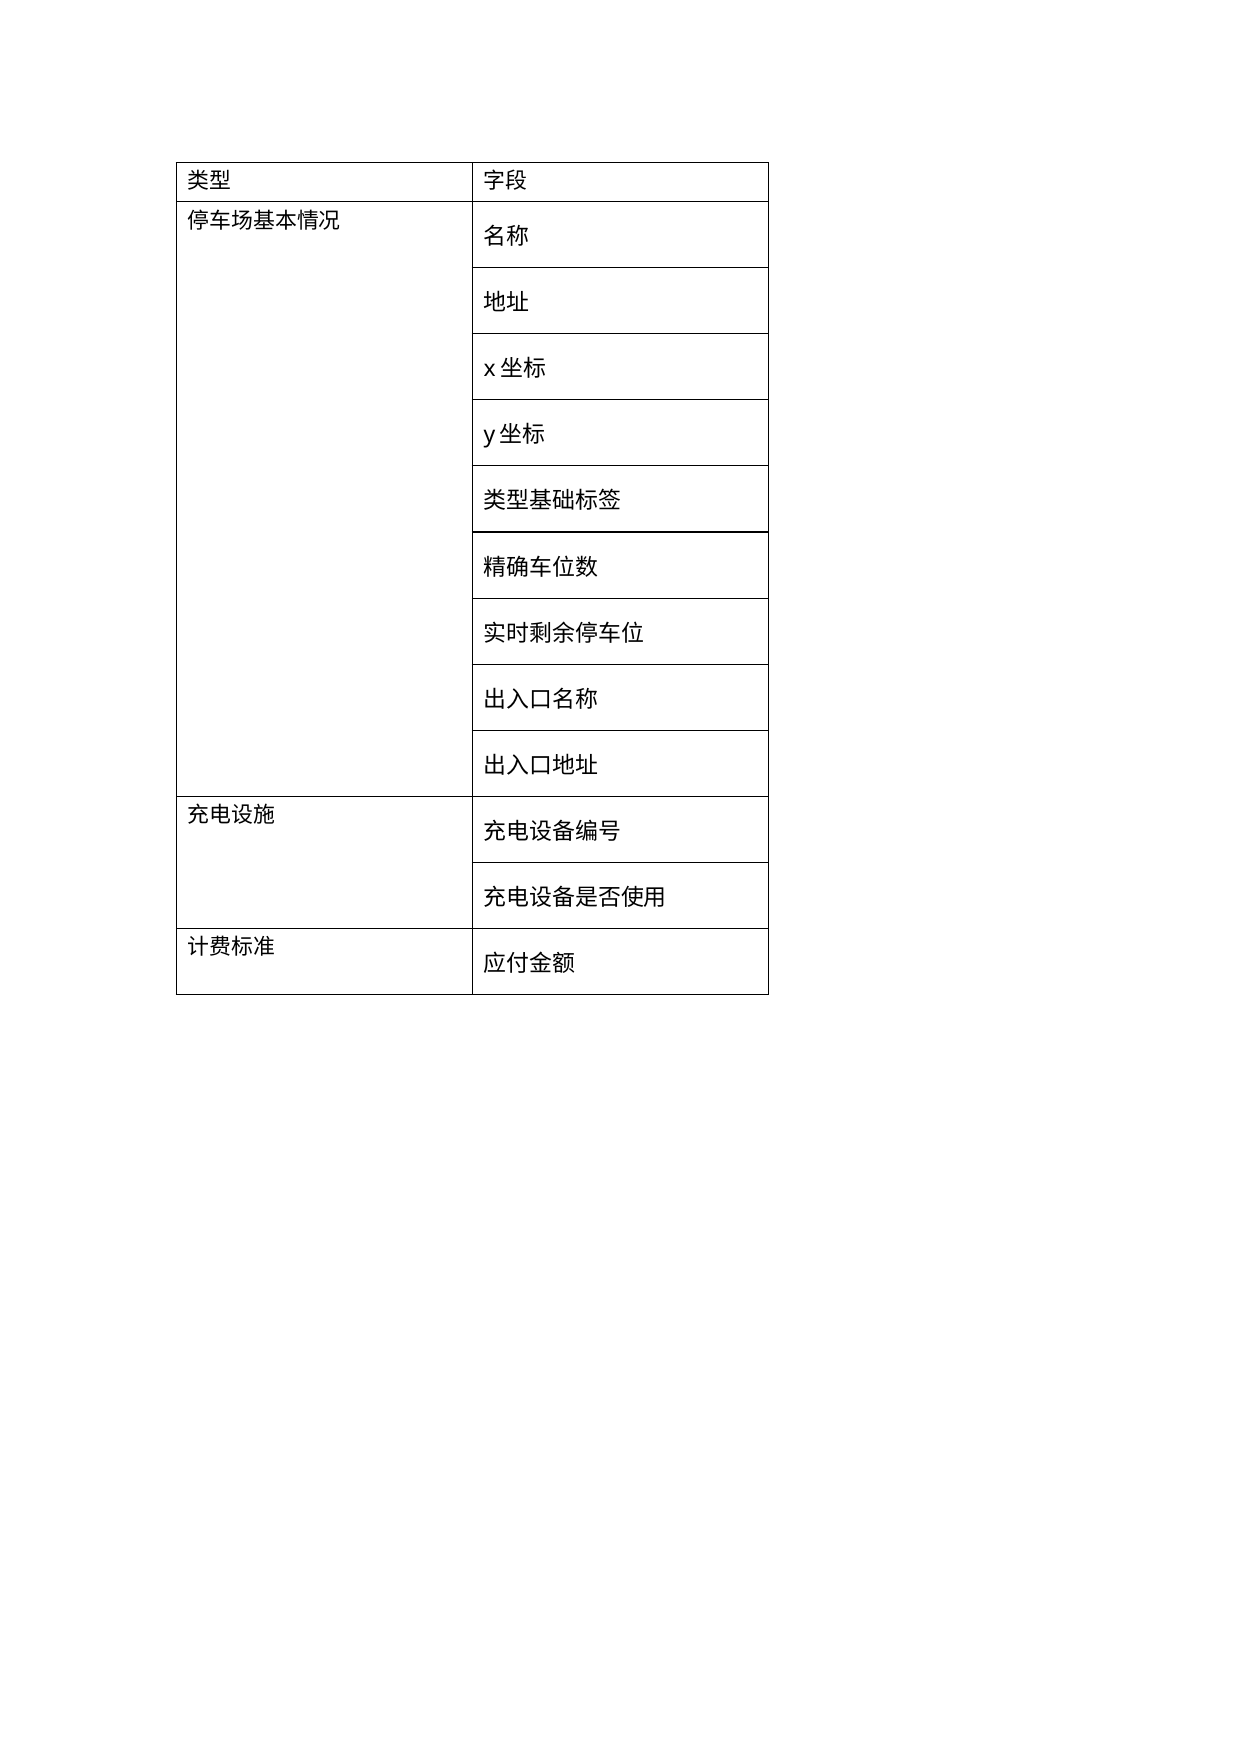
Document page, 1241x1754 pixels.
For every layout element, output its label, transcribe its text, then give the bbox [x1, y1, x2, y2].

table_cell 实时剩余停车位 [473, 599, 768, 663]
table_cell 应付金额 [473, 929, 768, 994]
table_cell 停车场基本情况 [177, 202, 472, 796]
table_cell 计费标准 [177, 929, 472, 994]
table_header 字段 [473, 163, 768, 201]
table_cell y坐标 [473, 400, 768, 465]
table_cell 出入口地址 [473, 731, 768, 796]
table_cell 名称 [473, 202, 768, 267]
table_cell 精确车位数 [473, 533, 768, 597]
table_cell 出入口名称 [473, 665, 768, 729]
table_cell 类型基础标签 [473, 466, 768, 531]
table_cell 充电设备是否使用 [473, 863, 768, 928]
table_cell 充电设施 [177, 797, 472, 928]
table_header 类型 [177, 163, 472, 201]
table_cell 地址 [473, 268, 768, 333]
table_cell x坐标 [473, 334, 768, 399]
table_cell 充电设备编号 [473, 797, 768, 862]
